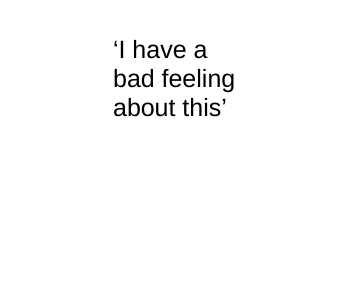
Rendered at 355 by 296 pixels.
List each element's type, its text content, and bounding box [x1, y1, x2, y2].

text ‘I have a bad feeling about this’ [113, 35, 242, 122]
